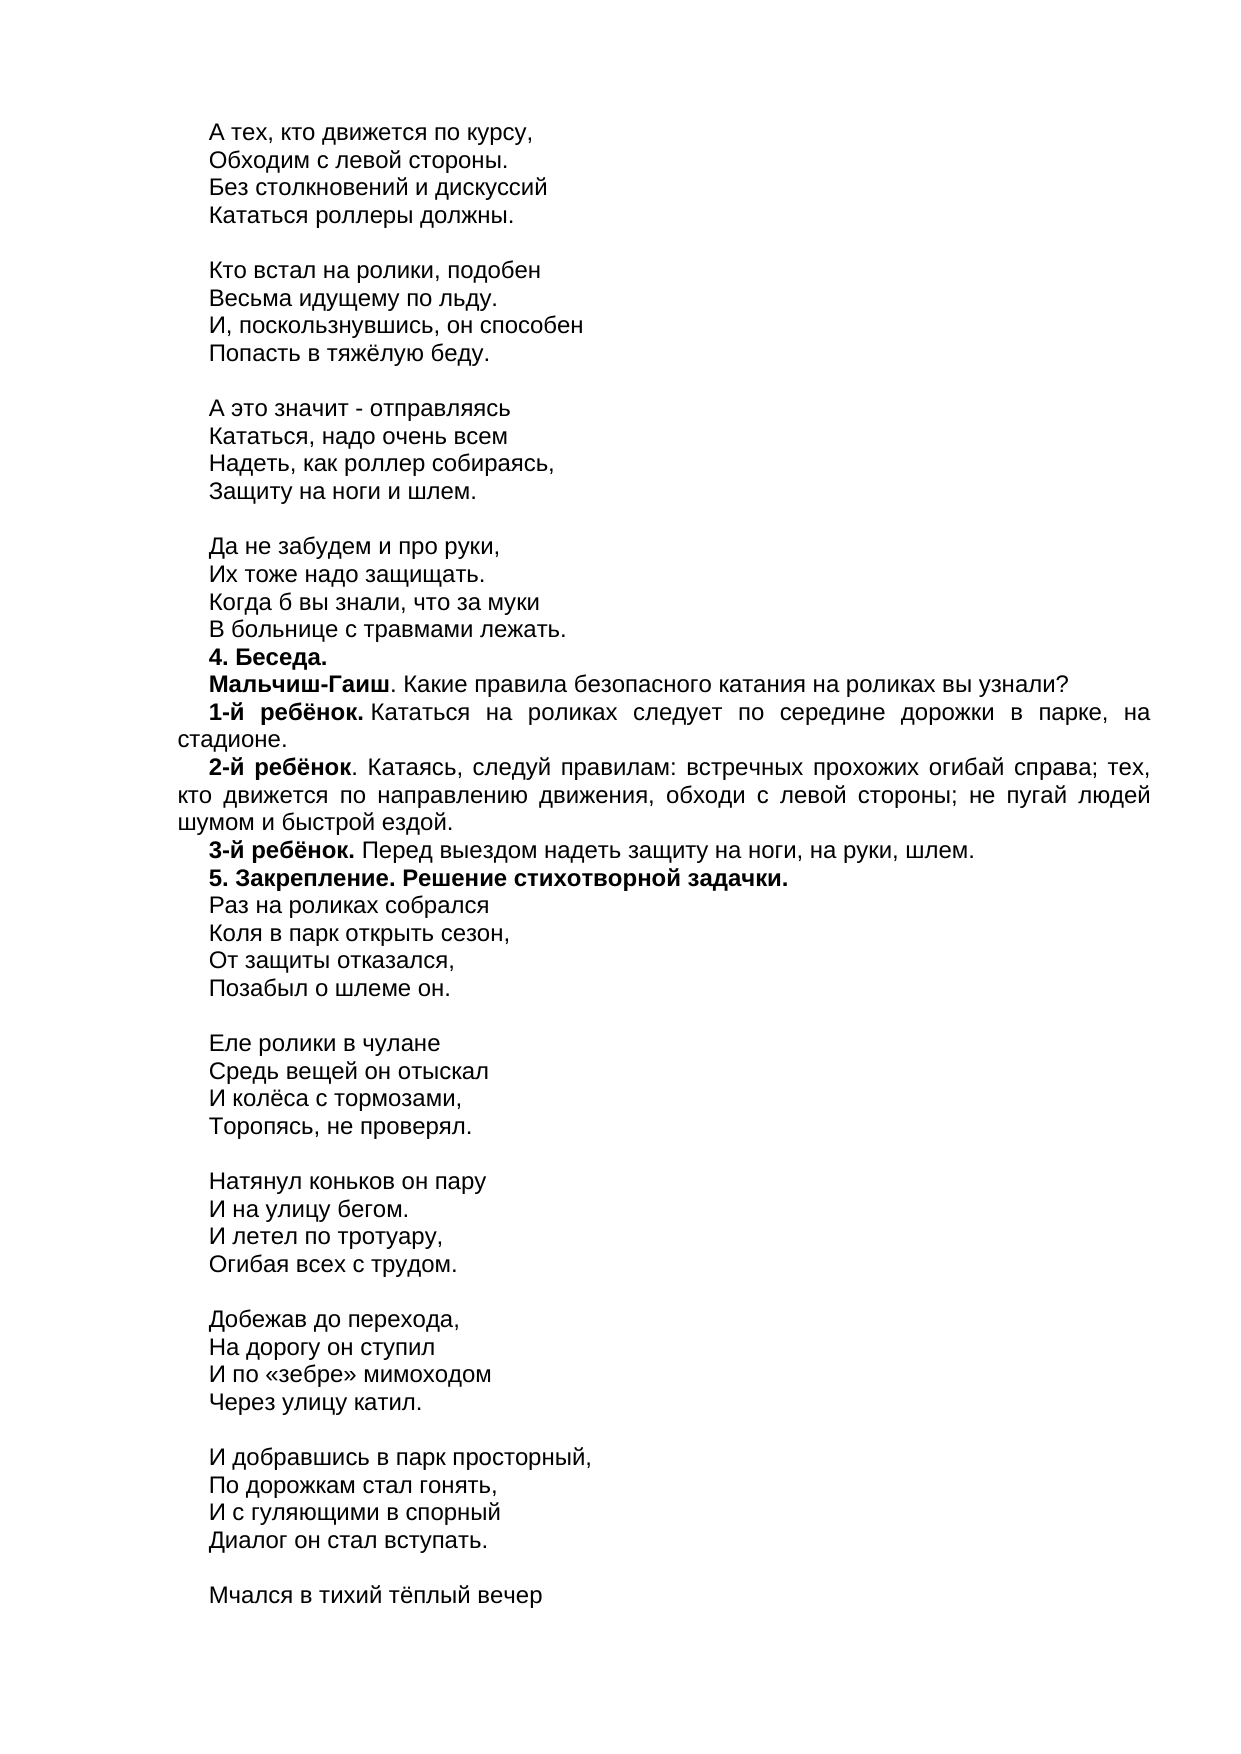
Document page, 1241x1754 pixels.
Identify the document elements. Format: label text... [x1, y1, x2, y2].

text На дорогу он ступил [177, 1333, 1152, 1360]
text 5. Закрепление. Решение стихотворной задачки. [177, 863, 1152, 891]
text Коля в парк открыть сезон, [177, 919, 1152, 946]
text И летел по тротуару, [177, 1222, 1152, 1250]
text Без столкновений и дискуссий [177, 173, 1152, 201]
text Надеть, как роллер собираясь, [177, 449, 1152, 477]
text Кататься роллеры должны. [177, 201, 1152, 228]
text И колёса с тормозами, [177, 1084, 1152, 1112]
text Средь вещей он отыскал [177, 1057, 1152, 1084]
text Попасть в тяжёлую беду. [177, 339, 1152, 367]
text Огибая всех с трудом. [177, 1250, 1152, 1277]
text Обходим с левой стороны. [177, 146, 1152, 173]
text Раз на роликах собрался [177, 891, 1152, 919]
text Весьма идущему по льду. [177, 284, 1152, 311]
text И по «зебре» мимоходом [177, 1360, 1152, 1388]
text Через улицу катил. [177, 1388, 1152, 1416]
text Когда б вы знали, что за муки [177, 587, 1152, 615]
text Диалог он стал вступать. [177, 1526, 1152, 1553]
text Мчался в тихий тёплый вечер [177, 1581, 1152, 1609]
text И на улицу бегом. [177, 1195, 1152, 1222]
text От защиты отказался, [177, 946, 1152, 974]
text И добравшись в парк просторный, [177, 1443, 1152, 1471]
text По дорожкам стал гонять, [177, 1471, 1152, 1498]
text 3-й ребёнок. Перед выездом надеть защиту на ноги, на руки, шлем. [177, 836, 1152, 863]
text Кататься, надо очень всем [177, 422, 1152, 449]
text Мальчиш-Гаиш. Какие правила безопасного катания на роликах вы узнали? [177, 670, 1152, 698]
text Торопясь, не проверял. [177, 1112, 1152, 1139]
text И с гуляющими в спорный [177, 1498, 1152, 1526]
text 4. Беседа. [177, 643, 1152, 670]
text Позабыл о шлеме он. [177, 974, 1152, 1001]
text Добежав до перехода, [177, 1305, 1152, 1333]
text А тех, кто движется по курсу, [177, 118, 1152, 146]
text А это значит - отправляясь [177, 394, 1152, 422]
text И, поскользнувшись, он способен [177, 311, 1152, 339]
text Защиту на ноги и шлем. [177, 477, 1152, 504]
text Кто встал на ролики, подобен [177, 256, 1152, 284]
text Еле ролики в чулане [177, 1029, 1152, 1057]
text 2-й ребёнок. Катаясь, следуй правилам: встречных прохожих огибай справа; тех, кто движется по направлению движения, обходи с левой стороны; не пугай людей шумом и быстрой ездой. [177, 753, 1152, 836]
text Да не забудем и про руки, [177, 532, 1152, 560]
text Натянул коньков он пару [177, 1167, 1152, 1195]
text 1-й ребёнок. Кататься на роликах следует по середине дорожки в парке, на стадионе. [177, 698, 1152, 753]
text Их тоже надо защищать. [177, 560, 1152, 587]
text В больнице с травмами лежать. [177, 615, 1152, 643]
